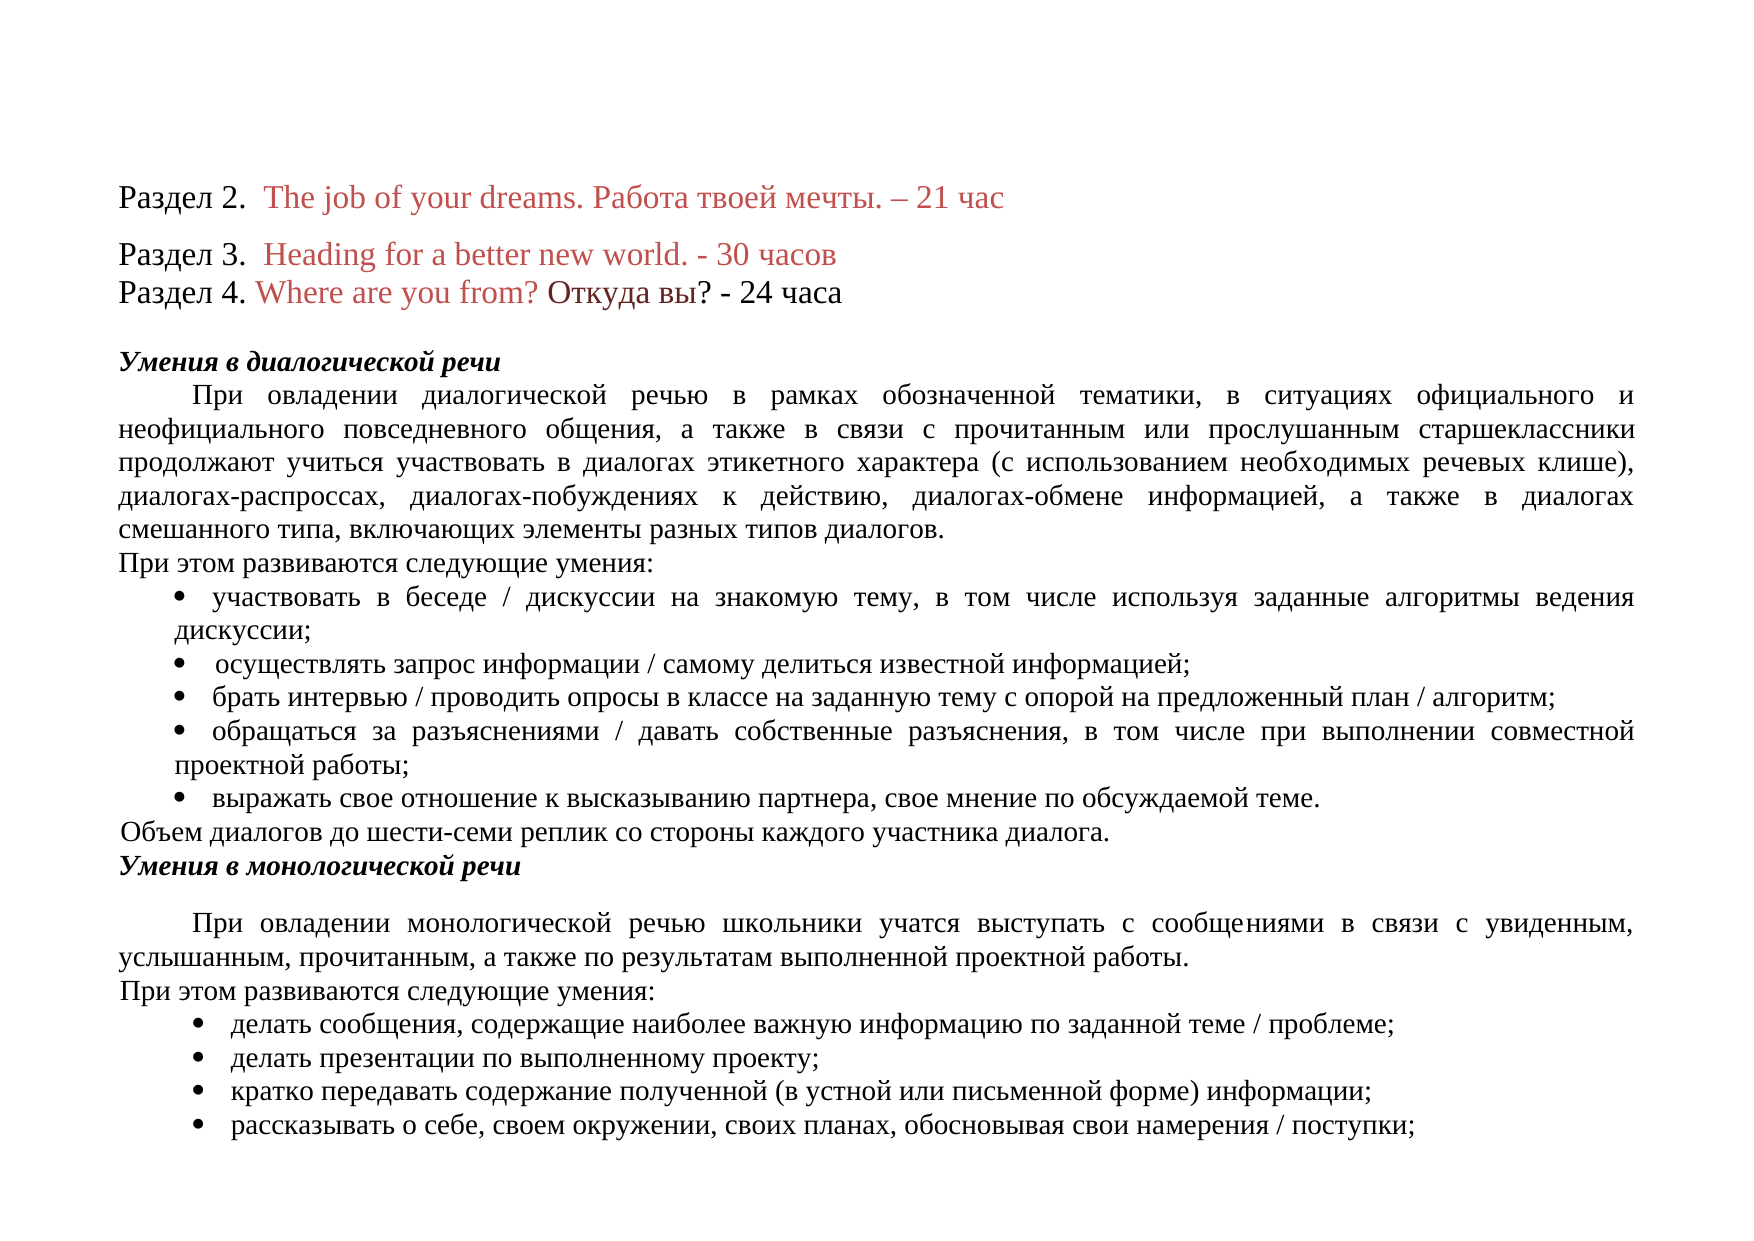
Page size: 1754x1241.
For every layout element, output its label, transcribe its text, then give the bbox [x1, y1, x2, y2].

text Раздел 4. Where are you from? Откуда вы? - 24 часа [118, 272, 1636, 310]
list рассказывать о себе, своем окружении, своих планах, обосновывая свои намерения / поступки; [193, 1107, 1635, 1141]
text Умения в монологической речи [118, 848, 1636, 881]
text При этом развиваются следующие умения: [119, 973, 1636, 1006]
list обращаться за разъяснениями / давать собственные разъяснения, в том числе при выполнении совместной проектной работы; [174, 713, 1636, 780]
list брать интервью / проводить опросы в классе на заданную тему с опорой на предложенный план / алгоритм; [174, 679, 1636, 713]
list осуществлять запрос информации / самому делиться известной информацией; [174, 646, 1636, 679]
list кратко передавать содержание полученной (в устной или письменной форме) информации; [193, 1073, 1635, 1107]
text При овладении монологической речью школьники учатся выступать с сообщениями в связи с увиденным, услышанным, прочитанным, а также по результатам выполненной проектной работы. [118, 906, 1634, 973]
text Раздел 2. The job of your dreams. Работа твоей мечты. – 21 час [118, 177, 1636, 216]
text Объем диалогов до шести-семи реплик со стороны каждого участника диалога. [120, 814, 1636, 848]
list делать сообщения, содержащие наиболее важную информацию по заданной теме / проблеме; [193, 1006, 1635, 1040]
list участвовать в беседе / дискуссии на знакомую тему, в том числе используя заданные алгоритмы ведения дискуссии; [174, 579, 1636, 646]
text При овладении диалогической речью в рамках обозначенной тематики, в ситуациях официального и неофициального повседневного общения, а также в связи с прочитанным или прослушанным старшеклассники продолжают учиться участвовать в диалогах этикетного характера (с использованием необходимых речевых клише), диалогах-распроссах, диалогах-побуждениях к действию, диалогах-обмене информацией, а также в диалогах смешанного типа, включающих элементы разных типов диалогов. [118, 377, 1636, 545]
text Раздел 3. Heading for a better new world. - 30 часов [118, 234, 1636, 272]
list выражать свое отношение к высказыванию партнера, свое мнение по обсуждаемой теме. [174, 780, 1636, 814]
text При этом развиваются следующие умения: [118, 545, 1636, 579]
text Умения в диалогической речи [118, 344, 1636, 377]
list делать презентации по выполненному проекту; [193, 1040, 1635, 1073]
